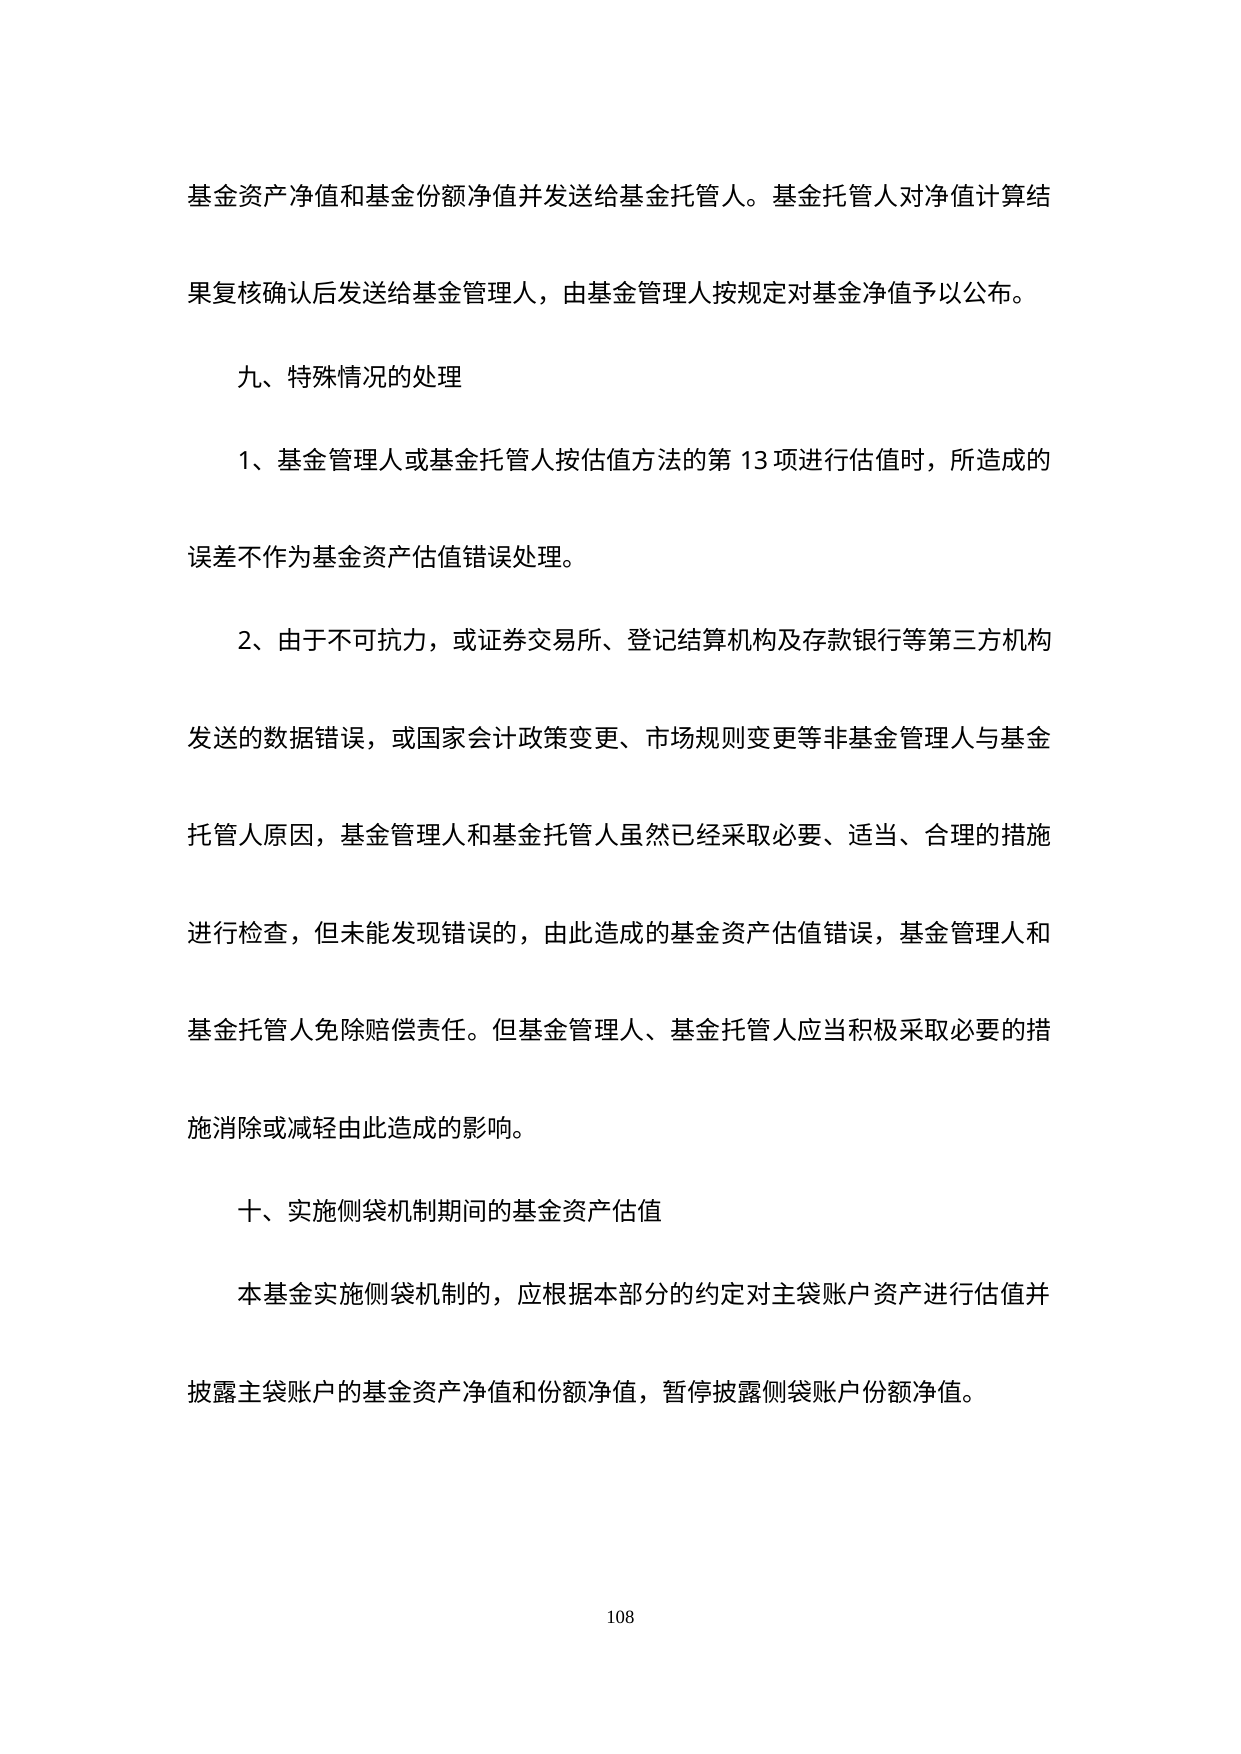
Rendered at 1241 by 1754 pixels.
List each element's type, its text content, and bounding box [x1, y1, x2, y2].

text 本基金实施侧袋机制的，应根据本部分的约定对主袋账户资产进行估值并披露主袋账户的基金资产净值和份额净值，暂停披露侧袋账户份额净值。 [187, 1260, 1053, 1423]
text 2、由于不可抗力，或证券交易所、登记结算机构及存款银行等第三方机构发送的数据错误，或国家会计政策变更、市场规则变更等非基金管理人与基金托管人原因，基金管理人和基金托管人虽然已经采取必要、适当、合理的措施进行检查，但未能发现错误的，由此造成的基金资产估值错误，基金管理人和基金托管人免除赔偿责任。但基金管理人、基金托管人应当积极采取必要的措施消除或减轻由此造成的影响。 [187, 606, 1053, 1159]
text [187, 162, 1053, 324]
text 十、实施侧袋机制期间的基金资产估值 [187, 1177, 1053, 1242]
text 1、基金管理人或基金托管人按估值方法的第13项进行估值时，所造成的误差不作为基金资产估值错误处理。 [187, 426, 1053, 588]
text 九、特殊情况的处理 [187, 343, 1053, 408]
